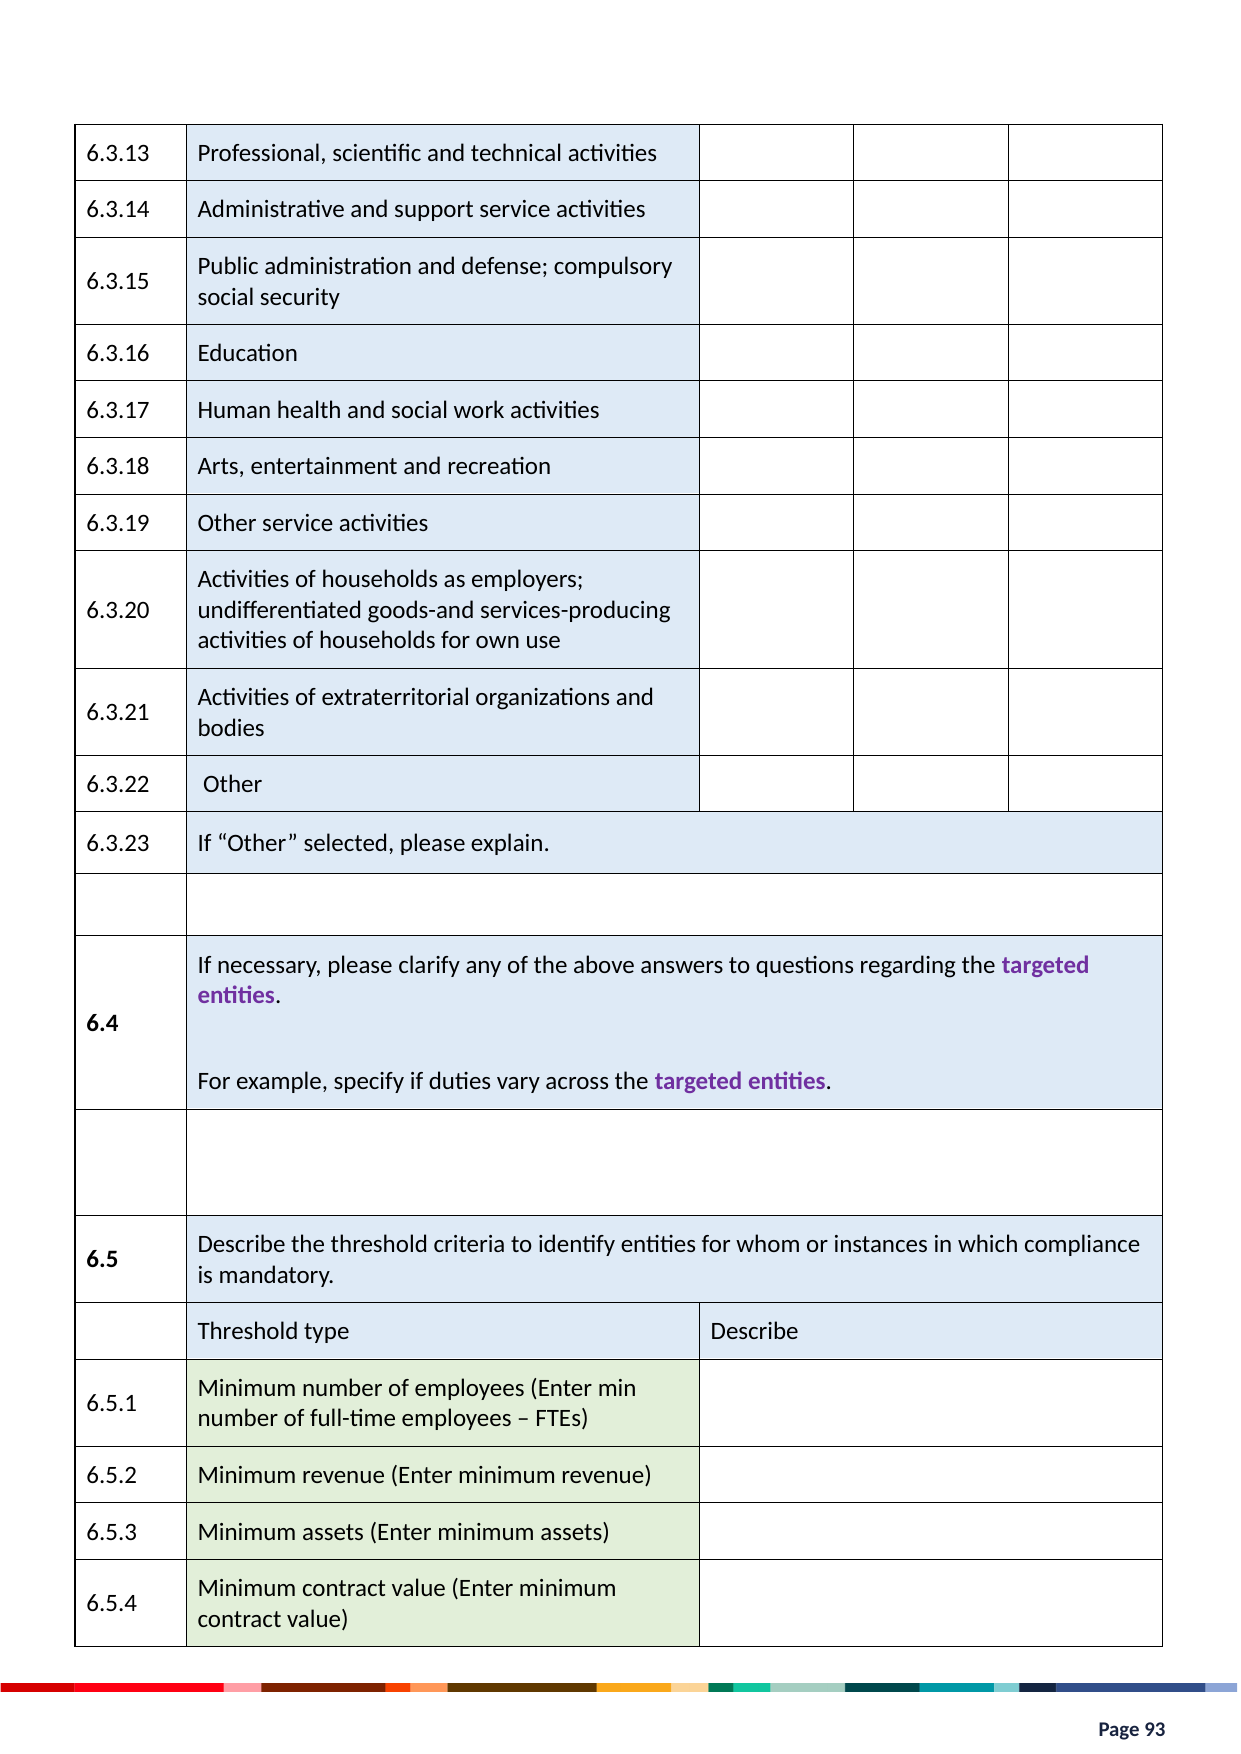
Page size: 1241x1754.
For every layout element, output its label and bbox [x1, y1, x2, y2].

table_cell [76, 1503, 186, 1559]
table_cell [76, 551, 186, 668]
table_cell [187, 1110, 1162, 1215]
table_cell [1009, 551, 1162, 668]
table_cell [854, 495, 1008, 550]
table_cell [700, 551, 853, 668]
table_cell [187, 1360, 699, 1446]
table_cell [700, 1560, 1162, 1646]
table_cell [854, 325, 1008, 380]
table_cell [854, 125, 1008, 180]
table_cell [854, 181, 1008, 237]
picture [0, 1683, 1236, 1692]
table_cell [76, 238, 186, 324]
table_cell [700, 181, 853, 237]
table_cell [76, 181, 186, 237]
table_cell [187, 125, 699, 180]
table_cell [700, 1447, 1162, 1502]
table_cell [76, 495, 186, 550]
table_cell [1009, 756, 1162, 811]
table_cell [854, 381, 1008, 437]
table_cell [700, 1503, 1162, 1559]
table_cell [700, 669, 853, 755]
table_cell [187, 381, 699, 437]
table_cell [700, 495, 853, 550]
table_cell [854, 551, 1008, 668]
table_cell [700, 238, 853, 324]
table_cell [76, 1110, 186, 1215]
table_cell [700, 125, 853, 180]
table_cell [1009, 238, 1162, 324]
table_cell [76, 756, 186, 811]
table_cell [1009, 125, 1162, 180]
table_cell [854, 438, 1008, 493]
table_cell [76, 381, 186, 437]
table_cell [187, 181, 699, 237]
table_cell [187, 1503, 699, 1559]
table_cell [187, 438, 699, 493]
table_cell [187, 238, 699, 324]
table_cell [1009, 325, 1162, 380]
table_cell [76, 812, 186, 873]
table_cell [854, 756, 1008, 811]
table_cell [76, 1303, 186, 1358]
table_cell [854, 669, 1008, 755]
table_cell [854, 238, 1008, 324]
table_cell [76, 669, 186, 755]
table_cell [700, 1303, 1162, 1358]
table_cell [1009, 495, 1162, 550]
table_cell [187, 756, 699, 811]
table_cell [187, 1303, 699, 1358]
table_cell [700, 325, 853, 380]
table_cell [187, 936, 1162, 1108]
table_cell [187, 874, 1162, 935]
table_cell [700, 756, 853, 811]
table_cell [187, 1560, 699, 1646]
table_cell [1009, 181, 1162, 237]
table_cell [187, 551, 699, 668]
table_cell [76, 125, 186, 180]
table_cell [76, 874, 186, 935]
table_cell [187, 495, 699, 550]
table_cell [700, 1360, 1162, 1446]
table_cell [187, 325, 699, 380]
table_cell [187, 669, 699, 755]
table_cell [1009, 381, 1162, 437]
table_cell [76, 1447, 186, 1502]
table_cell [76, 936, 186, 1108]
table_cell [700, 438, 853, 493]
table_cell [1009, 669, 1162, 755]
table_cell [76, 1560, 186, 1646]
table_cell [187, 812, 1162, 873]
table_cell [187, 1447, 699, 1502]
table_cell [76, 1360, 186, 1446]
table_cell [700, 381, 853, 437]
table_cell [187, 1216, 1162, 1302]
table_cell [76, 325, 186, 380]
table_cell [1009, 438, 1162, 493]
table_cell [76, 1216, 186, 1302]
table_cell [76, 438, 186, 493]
